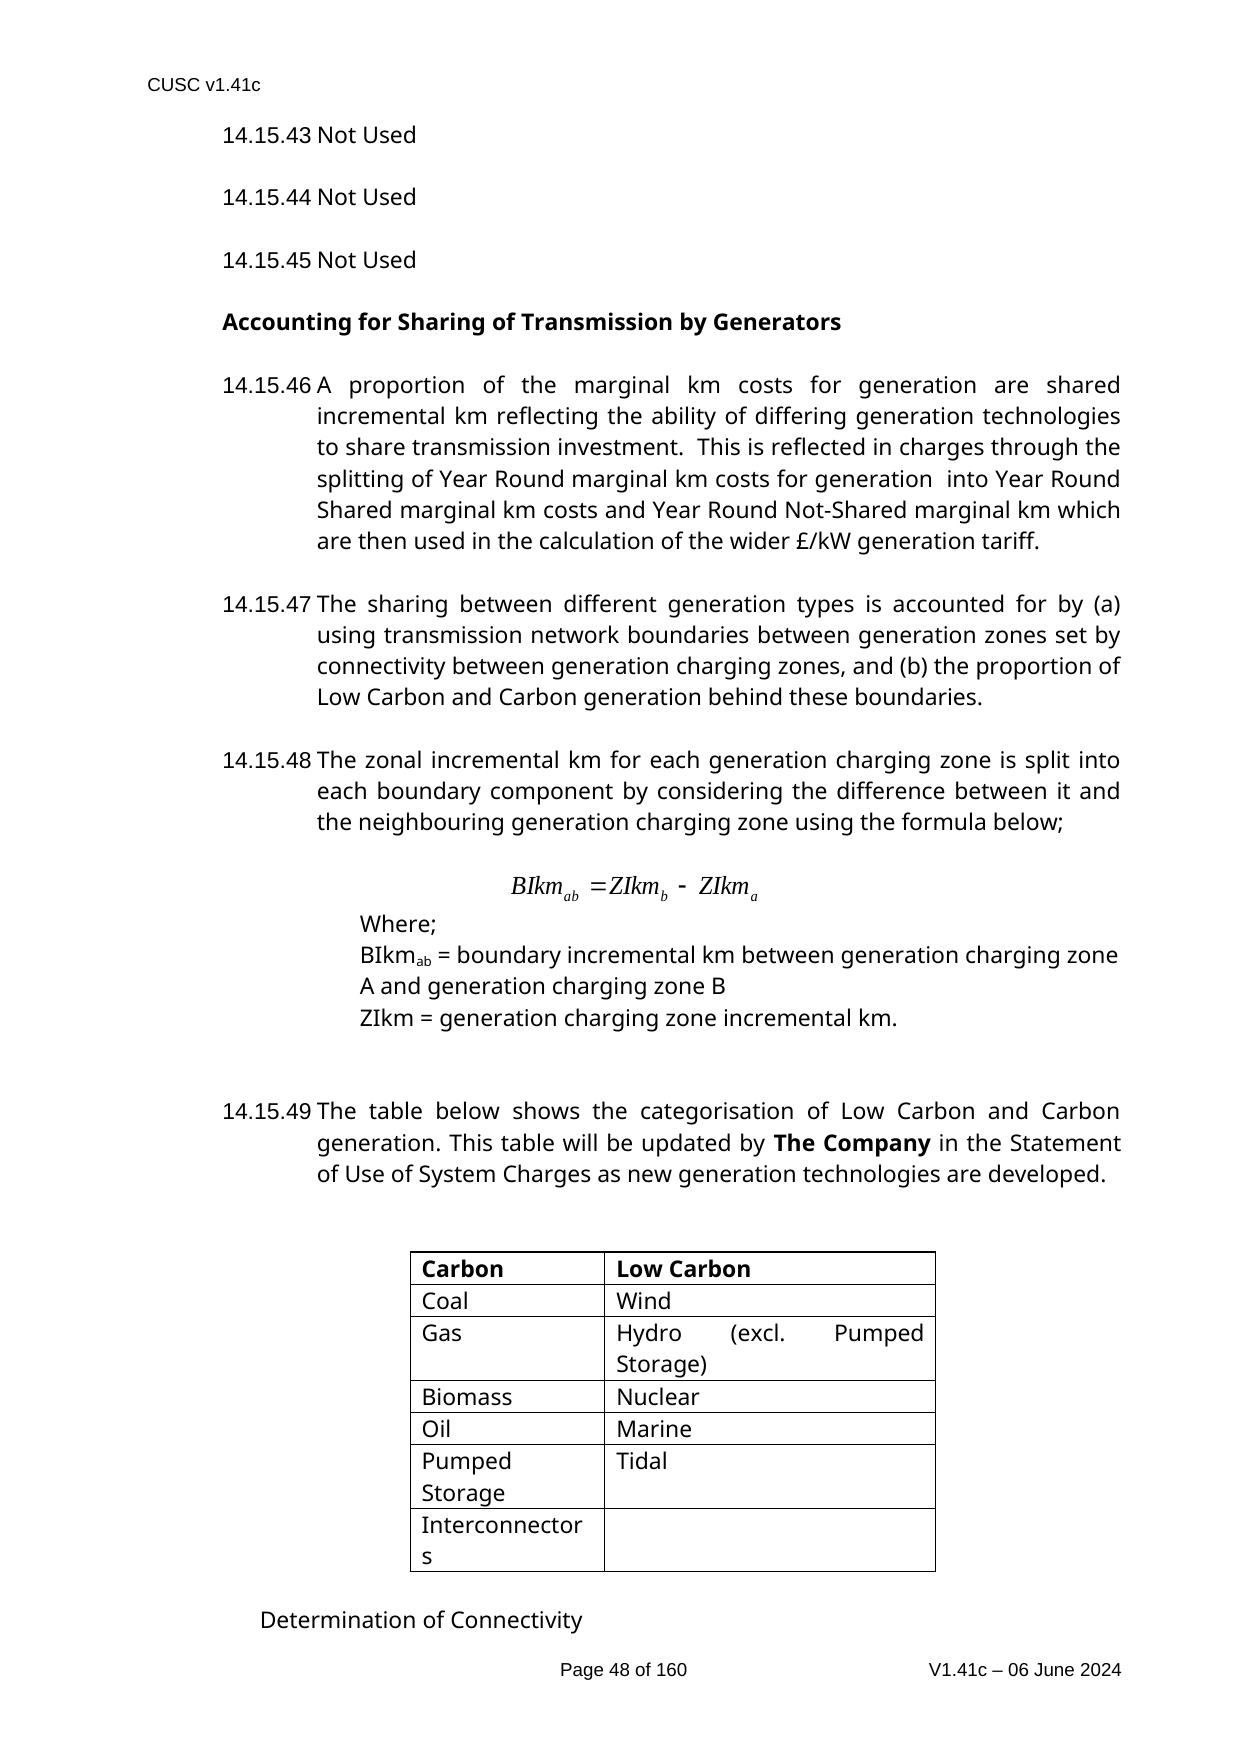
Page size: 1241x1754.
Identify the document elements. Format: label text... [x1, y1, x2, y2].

table_cell Pumped Storage [411, 1445, 604, 1508]
list Not Used [222, 181, 1121, 212]
table_cell Oil [411, 1413, 604, 1444]
table_cell Interconnectors [411, 1509, 604, 1571]
text Determination of Connectivity [259, 1603, 1121, 1635]
text ZIkm = generation charging zone incremental km. [359, 1001, 1121, 1033]
list The table below shows the categorisation of Low Carbon and Carbon generation. This table will be updated by The Company in the Statement of Use of System Charges as new generation technologies are developed. [222, 1095, 1121, 1189]
list A proportion of the marginal km costs for generation are shared incremental km reflecting the ability of differing generation technologies to share transmission investment. This is reflected in charges through the splitting of Year Round marginal km costs for generation into Year Round Shared marginal km costs and Year Round Not-Shared marginal km which are then used in the calculation of the wider £/kW generation tariff. [222, 369, 1121, 556]
table_cell Tidal [605, 1445, 935, 1508]
list Not Used [222, 244, 1121, 275]
table_header Low Carbon [605, 1253, 935, 1284]
text Accounting for Sharing of Transmission by Generators [222, 306, 1121, 337]
list The zonal incremental km for each generation charging zone is split into each boundary component by considering the difference between it and the neighbouring generation charging zone using the formula below; [222, 744, 1121, 837]
table_cell Coal [411, 1285, 604, 1316]
table_cell Wind [605, 1285, 935, 1316]
table_cell Marine [605, 1413, 935, 1444]
table_cell Gas [411, 1317, 604, 1379]
table_cell Biomass [411, 1381, 604, 1412]
table_cell Hydro (excl. Pumped Storage) [605, 1317, 935, 1379]
table_cell [605, 1509, 935, 1571]
list The sharing between different generation types is accounted for by (a) using transmission network boundaries between generation zones set by connectivity between generation charging zones, and (b) the proportion of Low Carbon and Carbon generation behind these boundaries. [222, 587, 1121, 712]
table_header Carbon [411, 1253, 604, 1284]
text Where; [359, 908, 1121, 939]
table_cell Nuclear [605, 1381, 935, 1412]
text BIkmab = boundary incremental km between generation charging zone A and generation charging zone B [359, 939, 1121, 1001]
list Not Used [222, 119, 1121, 150]
